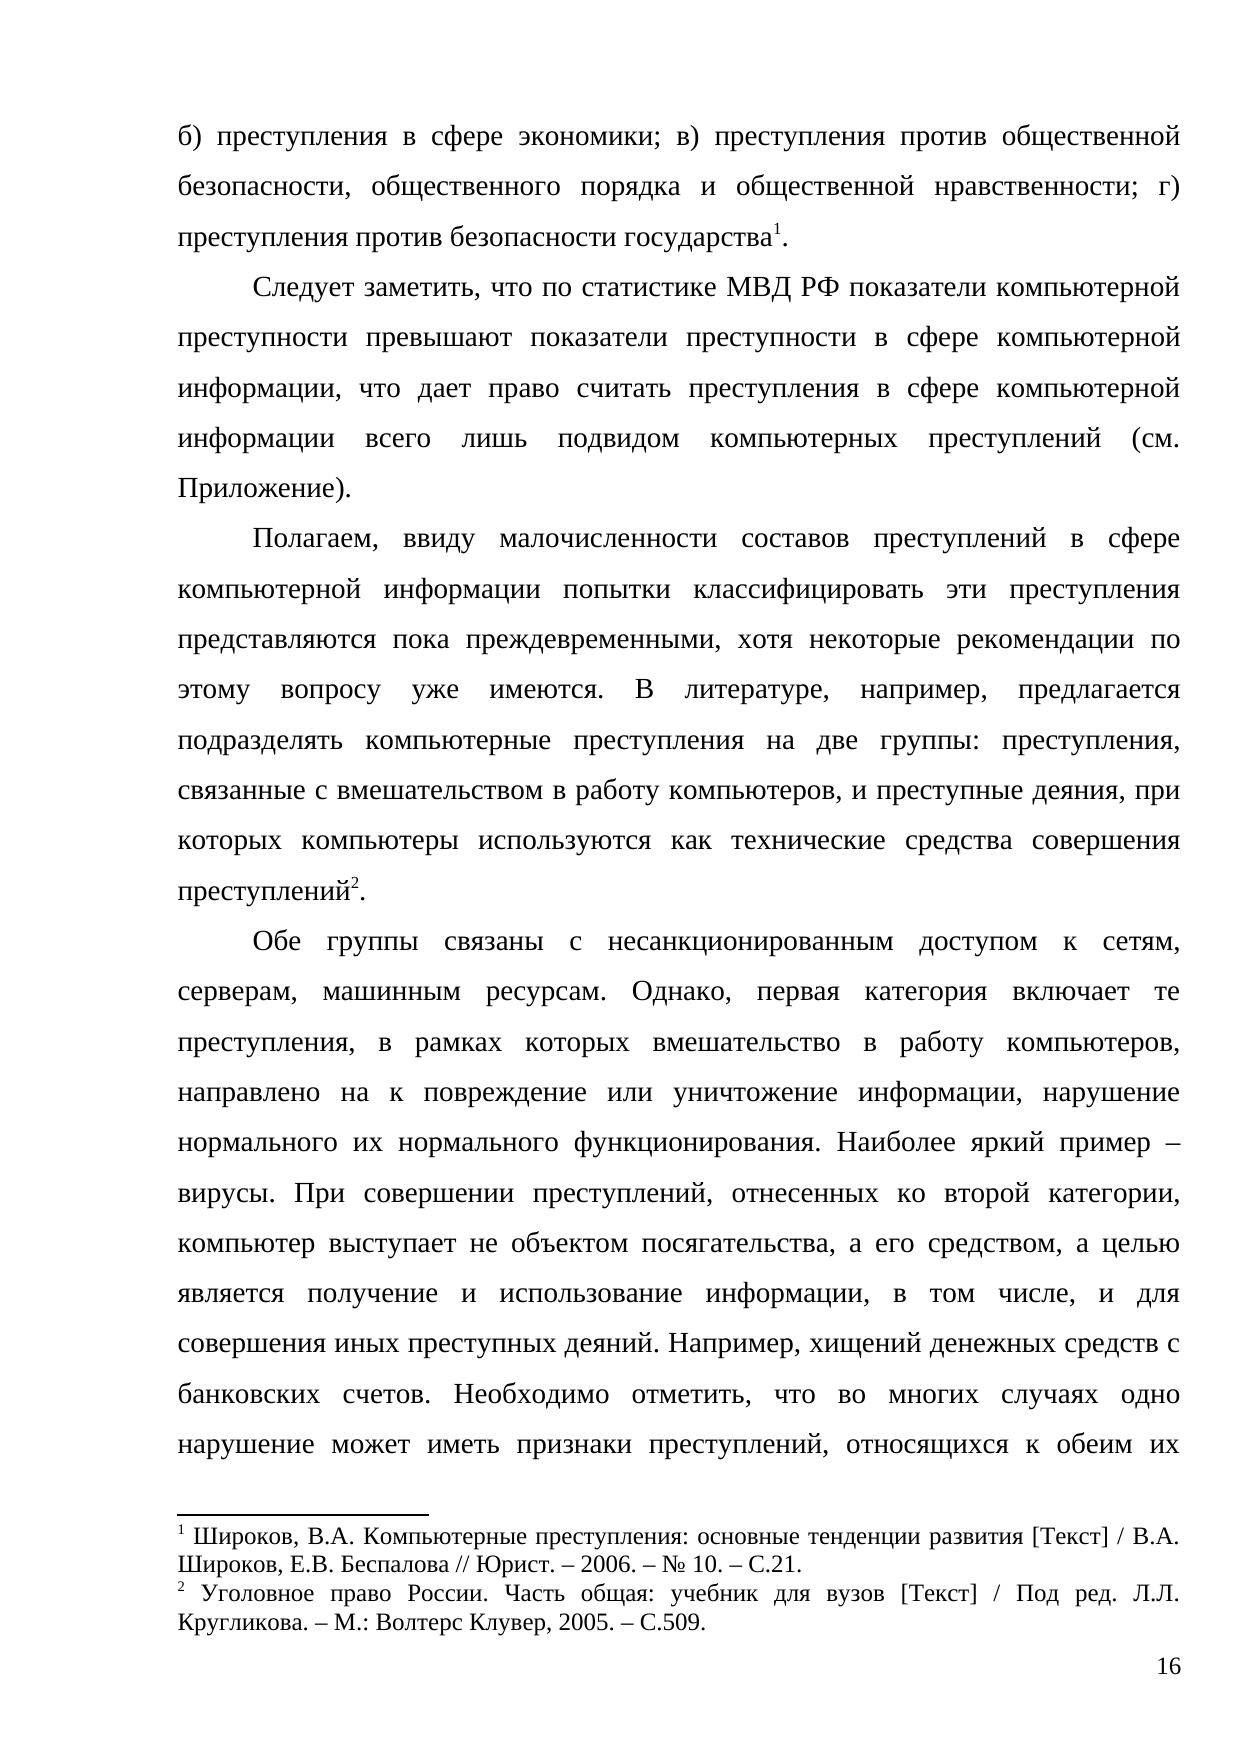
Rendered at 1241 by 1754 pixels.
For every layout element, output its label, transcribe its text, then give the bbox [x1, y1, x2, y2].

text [177, 118, 1181, 252]
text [177, 923, 1181, 1460]
text Полагаем, ввиду малочисленности составов преступлений в сфере компьютерной информации попытки классифицировать эти преступления представляются пока преждевременными, хотя некоторые рекомендации по этому вопросу уже имеются. В литературе, например, предлагается подразделять компьютерные преступления на две группы: преступления, связанные с вмешательством в работу компьютеров, и преступные деяния, при которых компьютеры используются как технические средства совершения преступлений. [177, 521, 1181, 906]
text Следует заметить, что по статистике МВД РФ показатели компьютерной преступности превышают показатели преступности в сфере компьютерной информации, что дает право считать преступления в сфере компьютерной информации всего лишь подвидом компьютерных преступлений (см. Приложение). [177, 269, 1181, 504]
